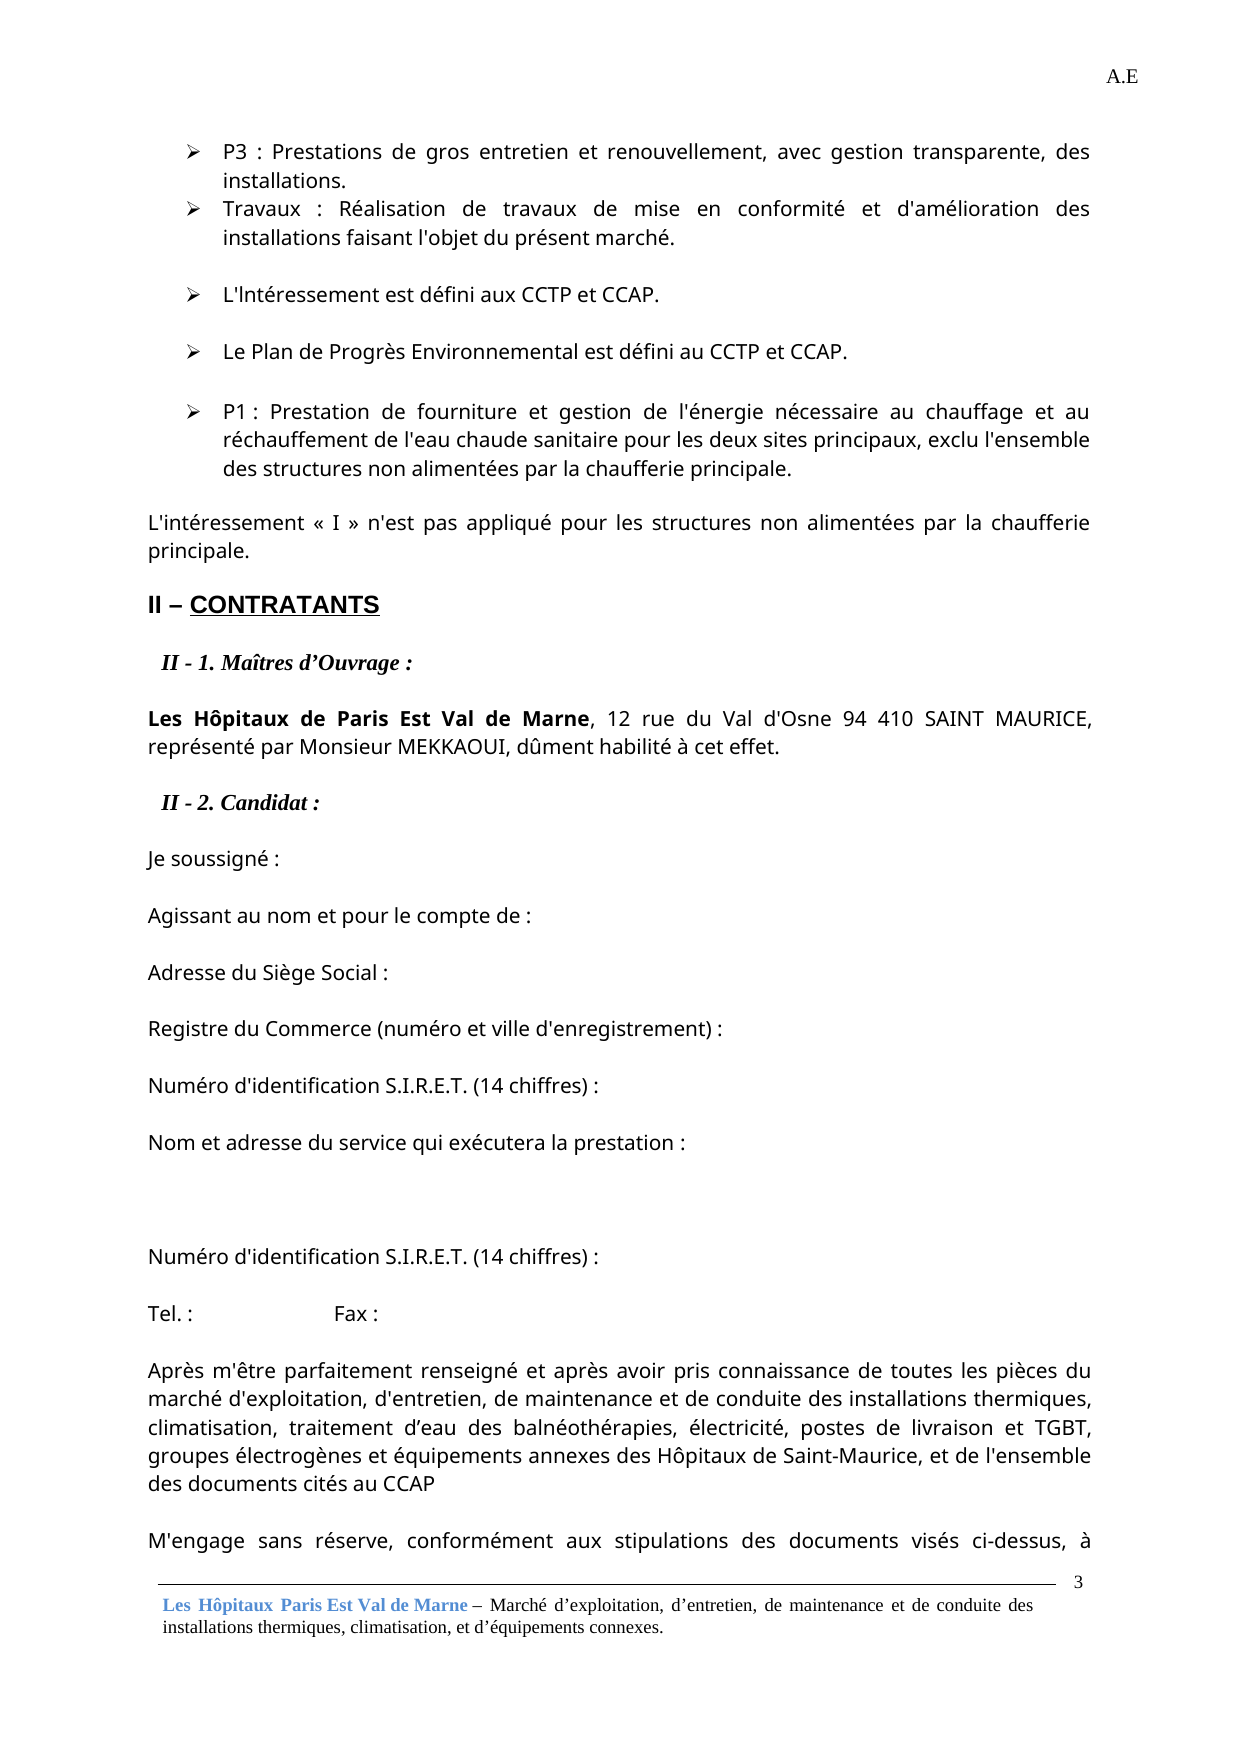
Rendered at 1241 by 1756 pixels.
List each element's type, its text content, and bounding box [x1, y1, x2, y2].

text L'intéressement « I » n'est pas appliqué pour les structures non alimentées par la chaufferie principale. [148, 508, 1092, 564]
text Tel. : Fax : [148, 1299, 1093, 1327]
text Numéro d'identification S.I.R.E.T. (14 chiffres) : [148, 1071, 1093, 1100]
text Registre du Commerce (numéro et ville d'enregistrement) : [148, 1014, 1093, 1043]
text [148, 1526, 1093, 1555]
list P1 : Prestation de fourniture et gestion de l'énergie nécessaire au chauffage et au réchauffement de l'eau chaude sanitaire pour les deux sites principaux, exclu l'ensemble des structures non alimentées par la chaufferie principale. [185, 397, 1092, 482]
list L'lntéressement est défini aux CCTP et CCAP. [185, 280, 1092, 308]
subtitle II - 2. Candidat : [161, 789, 1115, 815]
list P3 : Prestations de gros entretien et renouvellement, avec gestion transparente, des installations. [185, 137, 1092, 194]
list Le Plan de Progrès Environnemental est défini au CCTP et CCAP. [185, 337, 1092, 366]
text Adresse du Siège Social : [148, 958, 1093, 986]
subtitle – CONTRATANTS [148, 590, 1115, 619]
text Agissant au nom et pour le compte de : [148, 901, 1093, 929]
text Nom et adresse du service qui exécutera la prestation : [148, 1128, 1093, 1157]
list Travaux : Réalisation de travaux de mise en conformité et d'amélioration des installations faisant l'objet du présent marché. [185, 194, 1092, 251]
text Numéro d'identification S.I.R.E.T. (14 chiffres) : [148, 1242, 1093, 1270]
text Après m'être parfaitement renseigné et après avoir pris connaissance de toutes les pièces du marché d'exploitation, d'entretien, de maintenance et de conduite des installations thermiques, climatisation, traitement d’eau des balnéothérapies, électricité, postes de livraison et TGBT, groupes électrogènes et équipements annexes des Hôpitaux de Saint-Maurice, et de l'ensemble des documents cités au CCAP [148, 1356, 1093, 1498]
text Les Hôpitaux de Paris Est Val de Marne, 12 rue du Val d'Osne 94 410 SAINT MAURICE, représenté par Monsieur MEKKAOUI, dûment habilité à cet effet. [148, 704, 1093, 761]
text Je soussigné : [148, 844, 1093, 872]
subtitle II - 1. Maîtres d’Ouvrage : [161, 649, 1115, 675]
